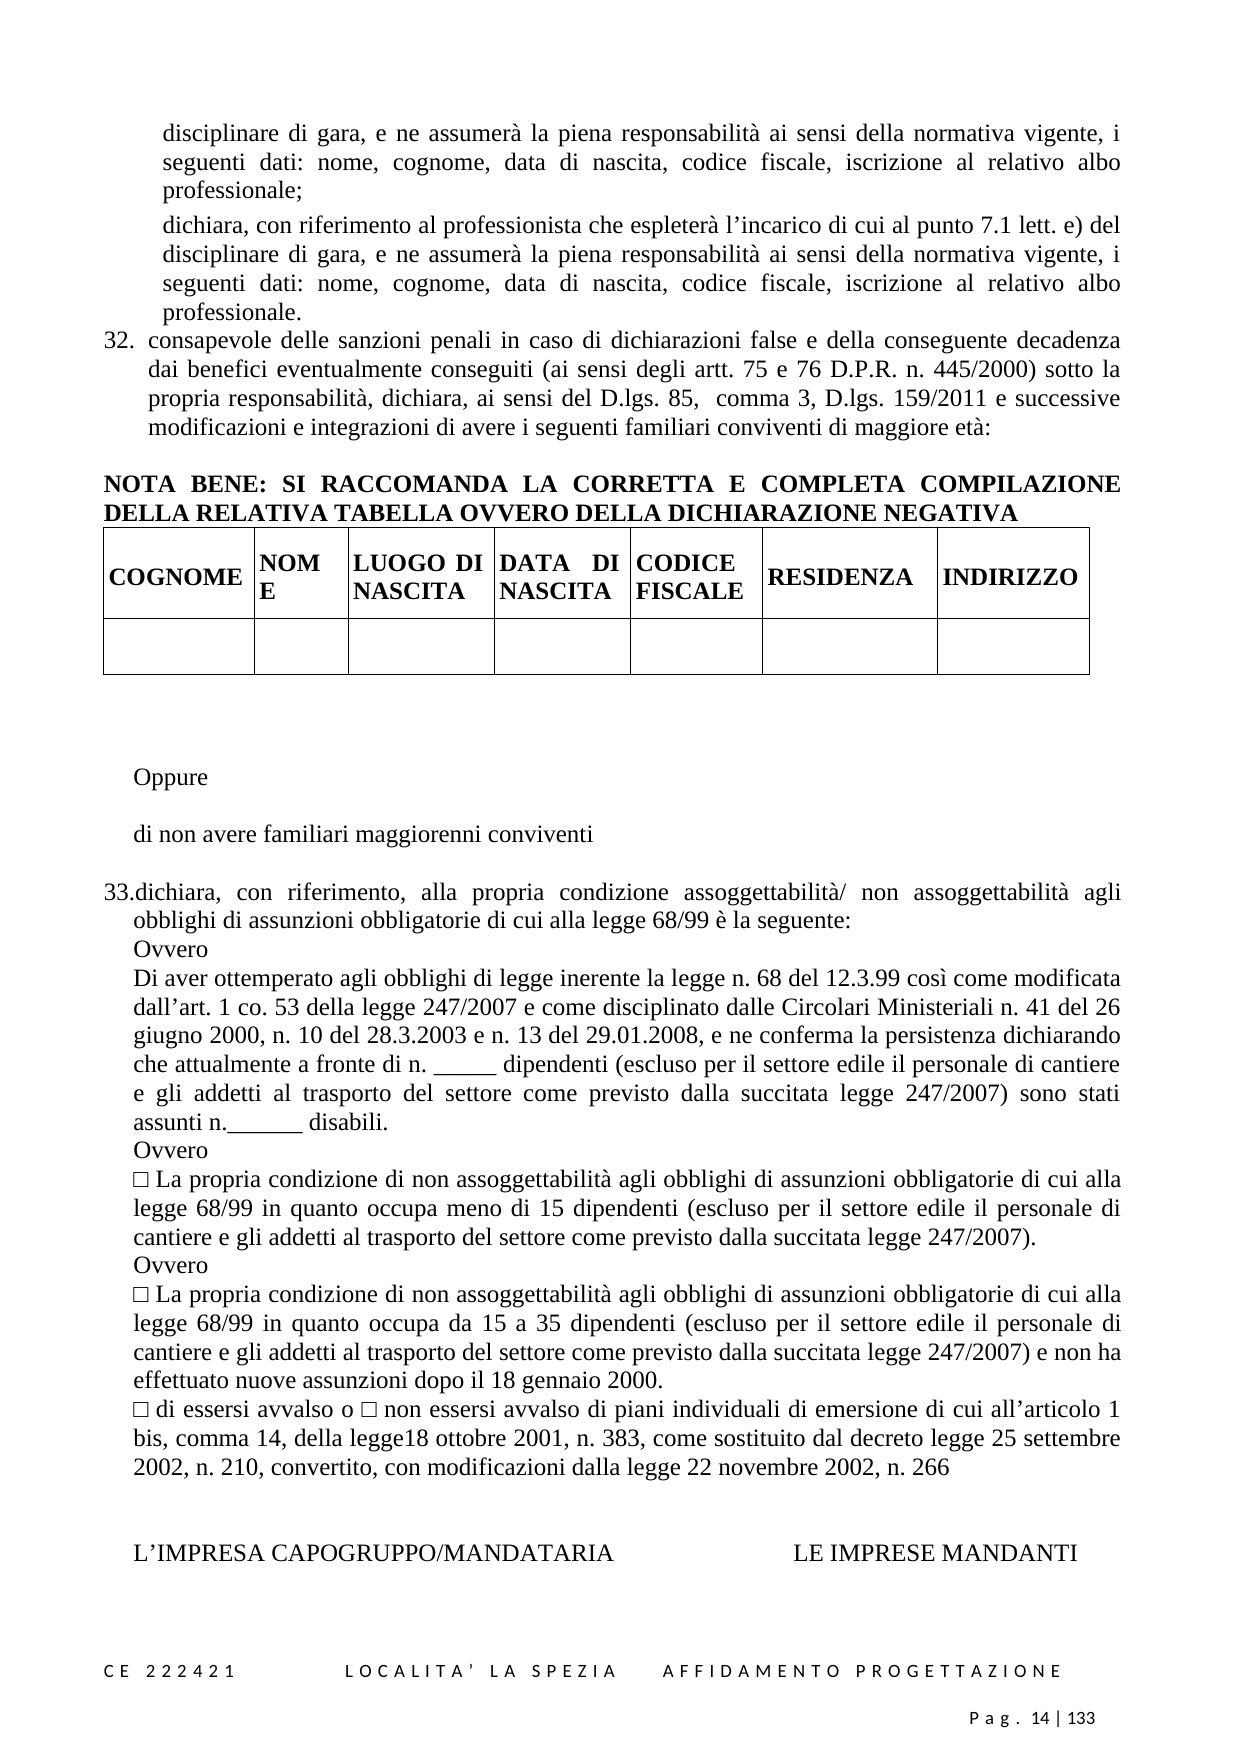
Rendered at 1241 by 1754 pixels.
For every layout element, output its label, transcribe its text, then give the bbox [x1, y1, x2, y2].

text Oppure [133, 762, 1122, 790]
table_cell [104, 619, 254, 674]
table_header LUOGO DI NASCITA [349, 528, 494, 618]
text Ovvero [133, 1250, 1122, 1279]
table_header RESIDENZA [763, 528, 937, 618]
text 33.dichiara, con riferimento, alla propria condizione assoggettabilità/ non assoggettabilità agli obblighi di assunzioni obbligatorie di cui alla legge 68/99 è la seguente: [103, 877, 1122, 934]
text L’IMPRESA CAPOGRUPPO/MANDATARIA LE IMPRESE MANDANTI [133, 1538, 1122, 1567]
table_cell [938, 619, 1089, 674]
table_cell [495, 619, 630, 674]
text di non avere familiari maggiorenni conviventi [133, 819, 1122, 848]
text □ di essersi avvalso o □ non essersi avvalso di piani individuali di emersione di cui all’articolo 1 bis, comma 14, della legge18 ottobre 2001, n. 383, come sostituito dal decreto legge 25 settembre 2002, n. 210, convertito, con modificazioni dalla legge 22 novembre 2002, n. 266 [133, 1394, 1122, 1480]
list consapevole delle sanzioni penali in caso di dichiarazioni false e della conseguente decadenza dai benefici eventualmente conseguiti (ai sensi degli artt. 75 e 76 D.P.R. n. 445/2000) sotto la propria responsabilità, dichiara, ai sensi del D.lgs. 85, comma 3, D.lgs. 159/2011 e successive modificazioni e integrazioni di avere i seguenti familiari conviventi di maggiore età: [103, 326, 1122, 441]
table_header CODICE FISCALE [631, 528, 762, 618]
table_cell [349, 619, 494, 674]
table_cell [255, 619, 348, 674]
text dichiara, con riferimento al professionista che espleterà l’incarico di cui al punto 7.1 lett. e) del disciplinare di gara, e ne assumerà la piena responsabilità ai sensi della normativa vigente, i seguenti dati: nome, cognome, data di nascita, codice fiscale, iscrizione al relativo albo professionale. [162, 211, 1122, 326]
table_header DATA DI NASCITA [495, 528, 630, 618]
text □ La propria condizione di non assoggettabilità agli obblighi di assunzioni obbligatorie di cui alla legge 68/99 in quanto occupa meno di 15 dipendenti (escluso per il settore edile il personale di cantiere e gli addetti al trasporto del settore come previsto dalla succitata legge 247/2007). [133, 1164, 1122, 1250]
table_cell [763, 619, 937, 674]
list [103, 118, 1122, 204]
text Ovvero [133, 1135, 1122, 1164]
text Ovvero [133, 934, 1122, 963]
text Di aver ottemperato agli obblighi di legge inerente la legge n. 68 del 12.3.99 così come modificata dall’art. 1 co. 53 della legge 247/2007 e come disciplinato dalle Circolari Ministeriali n. 41 del 26 giugno 2000, n. 10 del 28.3.2003 e n. 13 del 29.01.2008, e ne conferma la persistenza dichiarando che attualmente a fronte di n. _____ dipendenti (escluso per il settore edile il personale di cantiere e gli addetti al trasporto del settore come previsto dalla succitata legge 247/2007) sono stati assunti n.______ disabili. [133, 963, 1122, 1135]
list NOTA BENE: SI RACCOMANDA LA CORRETTA E COMPLETA COMPILAZIONE DELLA RELATIVA TABELLA OVVERO DELLA DICHIARAZIONE NEGATIVA [103, 469, 1122, 527]
table_header INDIRIZZO [938, 528, 1089, 618]
table_header NOME [255, 528, 348, 618]
text □ La propria condizione di non assoggettabilità agli obblighi di assunzioni obbligatorie di cui alla legge 68/99 in quanto occupa da 15 a 35 dipendenti (escluso per il settore edile il personale di cantiere e gli addetti al trasporto del settore come previsto dalla succitata legge 247/2007) e non ha effettuato nuove assunzioni dopo il 18 gennaio 2000. [133, 1279, 1122, 1394]
table_cell [631, 619, 762, 674]
table_header COGNOME [104, 528, 254, 618]
